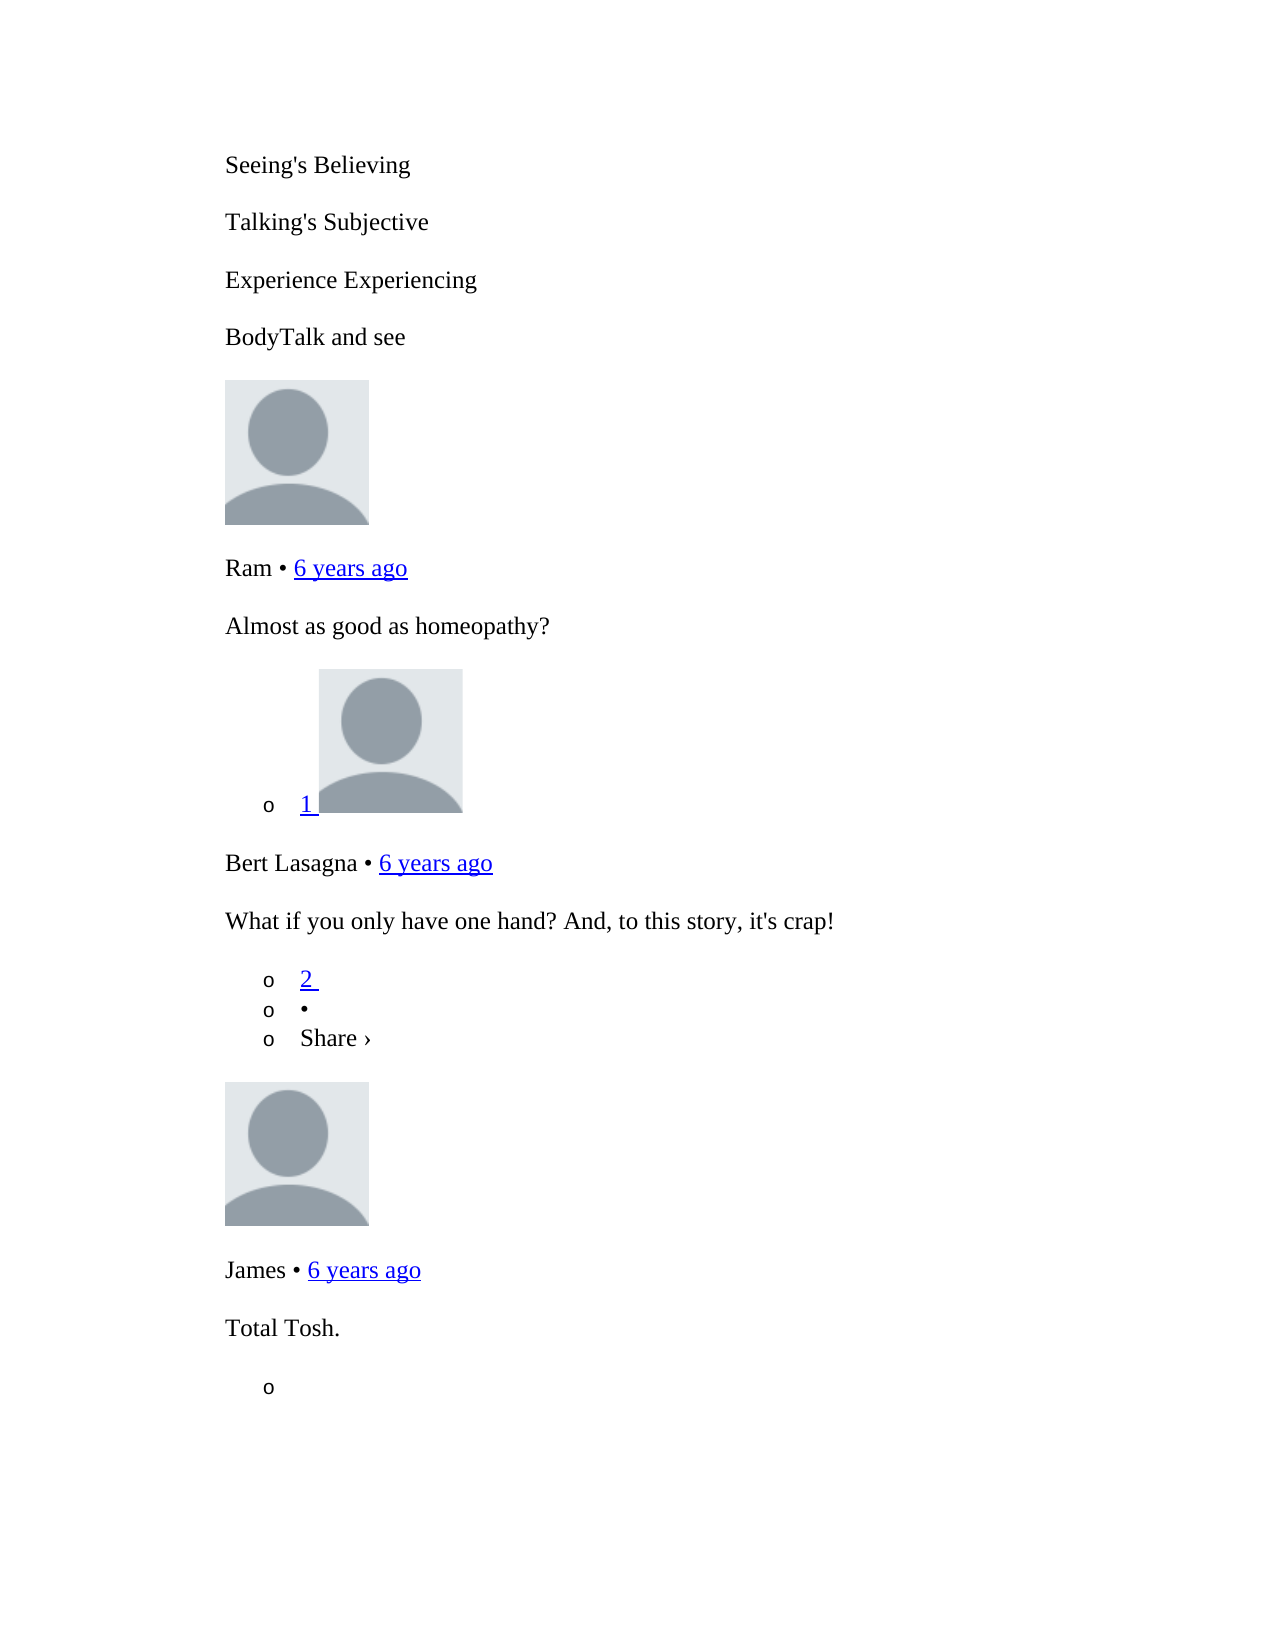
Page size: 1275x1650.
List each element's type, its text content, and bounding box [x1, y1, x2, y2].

list Share › [262, 1023, 1125, 1053]
text What if you only have one hand? And, to this story, it's crap! [225, 906, 1125, 935]
picture [225, 380, 369, 525]
text Ram • 6 years ago [225, 553, 1125, 582]
text Bert Lasagna • 6 years ago [225, 848, 1125, 877]
text Seeing's Believing Talking's Subjective Experience Experiencing BodyTalk and see [225, 150, 1125, 351]
picture [318, 669, 463, 813]
list 1 [262, 669, 1125, 819]
text Total Tosh. [225, 1313, 1125, 1342]
picture [225, 1082, 369, 1226]
text James • 6 years ago [225, 1255, 1125, 1284]
text Almost as good as homeopathy? [225, 611, 1125, 640]
list • [262, 994, 1125, 1023]
list 2 [262, 964, 1125, 994]
